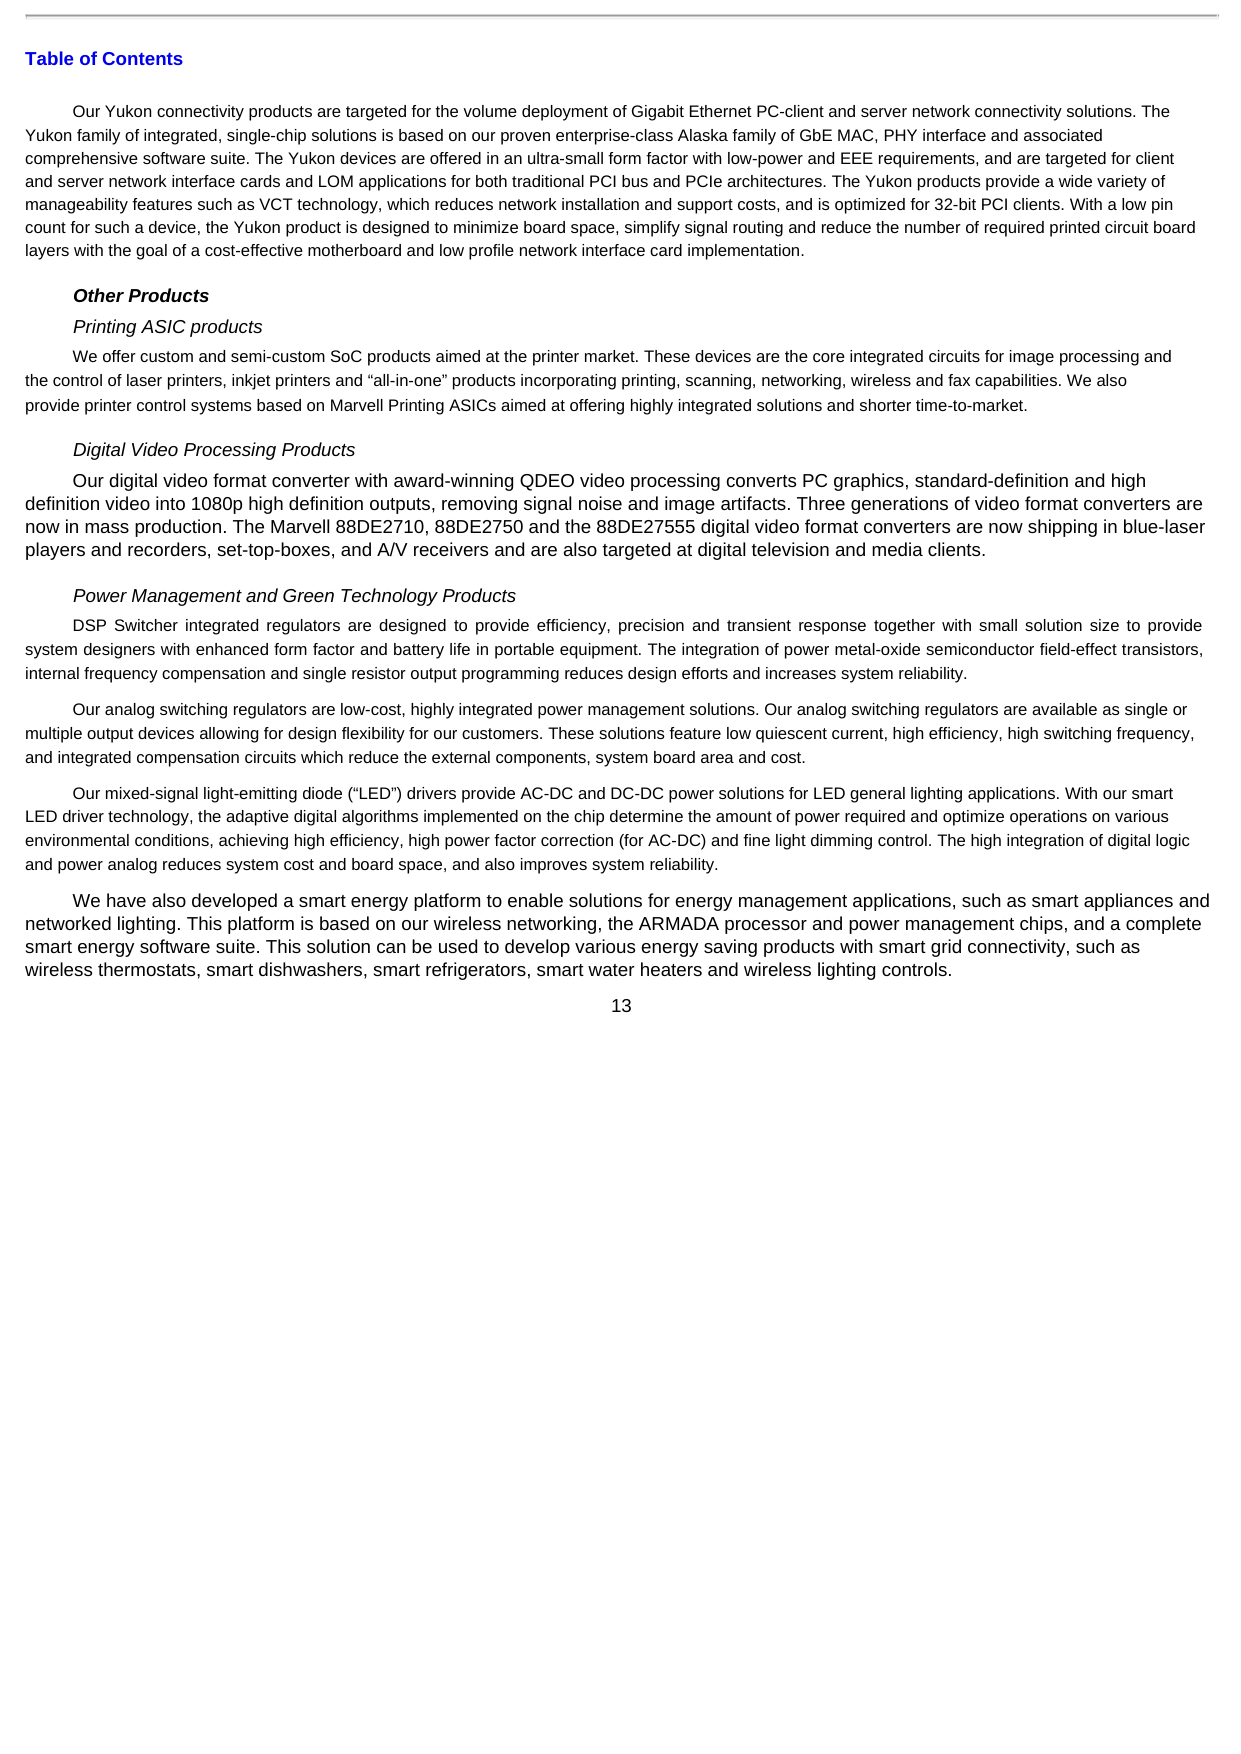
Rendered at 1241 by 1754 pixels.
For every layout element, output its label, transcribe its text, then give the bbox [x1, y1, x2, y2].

text Our Yukon connectivity products are targeted for the volume deployment of Gigabit Ethernet PC-client and server network connectivity solutions. The Yukon family of integrated, single-chip solutions is based on our proven enterprise-class Alaska family of GbE MAC, PHY interface and associated comprehensive software suite. The Yukon devices are offered in an ultra-small form factor with low-power and EEE requirements, and are targeted for client and server network interface cards and LOM applications for both traditional PCI bus and PCIe architectures. The Yukon products provide a wide variety of manageability features such as VCT technology, which reduces network installation and support costs, and is optimized for 32-bit PCI clients. With a low pin count for such a device, the Yukon product is designed to minimize board space, simplify signal routing and reduce the number of required printed circuit board layers with the goal of a cost-effective motherboard and low profile network interface card implementation. [25, 102, 1207, 260]
text Power Management and Green Technology Products [73, 585, 1213, 606]
text Printing ASIC products [73, 316, 1213, 337]
text Digital Video Processing Products [73, 439, 1213, 461]
text We offer custom and semi-custom SoC products aimed at the printer market. These devices are the core integrated circuits for image processing and the control of laser printers, inkjet printers and “all-in-one” products incorporating printing, scanning, networking, wireless and fax capabilities. We also provide printer control systems based on Marvell Printing ASICs aimed at offering highly integrated solutions and shorter time-to-market. [25, 347, 1184, 414]
picture [23, 14, 1220, 21]
text DSP Switcher integrated regulators are designed to provide efficiency, precision and transient response together with small solution size to provide system designers with enhanced form factor and battery life in portable equipment. The integration of power metal-oxide semiconductor field-effect transistors, internal frequency compensation and single resistor output programming reduces design efforts and increases system reliability. [25, 616, 1205, 683]
text Our digital video format converter with award-winning QDEO video processing converts PC graphics, standard-definition and high definition video into 1080p high definition outputs, removing signal noise and image artifacts. Three generations of video format converters are now in mass production. The Marvell 88DE2710, 88DE2750 and the 88DE27555 digital video format converters are now shipping in blue-laser players and recorders, set-top-boxes, and A/V receivers and are also targeted at digital television and media clients. [25, 470, 1213, 560]
text Other Products [73, 285, 1213, 306]
text Our analog switching regulators are low-cost, highly integrated power management solutions. Our analog switching regulators are available as single or multiple output devices allowing for design flexibility for our customers. These solutions feature low quiescent current, high efficiency, high switching frequency, and integrated compensation circuits which reduce the external components, system board area and cost. [25, 699, 1213, 767]
text 13 [25, 995, 1217, 1017]
text Our mixed-signal light-emitting diode (“LED”) drivers provide AC-DC and DC-DC power solutions for LED general lighting applications. With our smart LED driver technology, the adaptive digital algorithms implemented on the chip determine the amount of power required and optimize operations on various environmental conditions, achieving high efficiency, high power factor correction (for AC-DC) and fine light dimming control. The high integration of digital logic and power analog reduces system cost and board space, and also improves system reliability. [25, 783, 1209, 874]
text Table of Contents [25, 48, 1213, 69]
text We have also developed a smart energy platform to enable solutions for energy management applications, such as smart appliances and networked lighting. This platform is based on our wireless networking, the ARMADA processor and power management chips, and a complete smart energy software suite. This solution can be used to develop various energy saving products with smart grid connectivity, such as wireless thermostats, smart dishwashers, smart refrigerators, smart water heaters and wireless lighting controls. [25, 890, 1211, 980]
